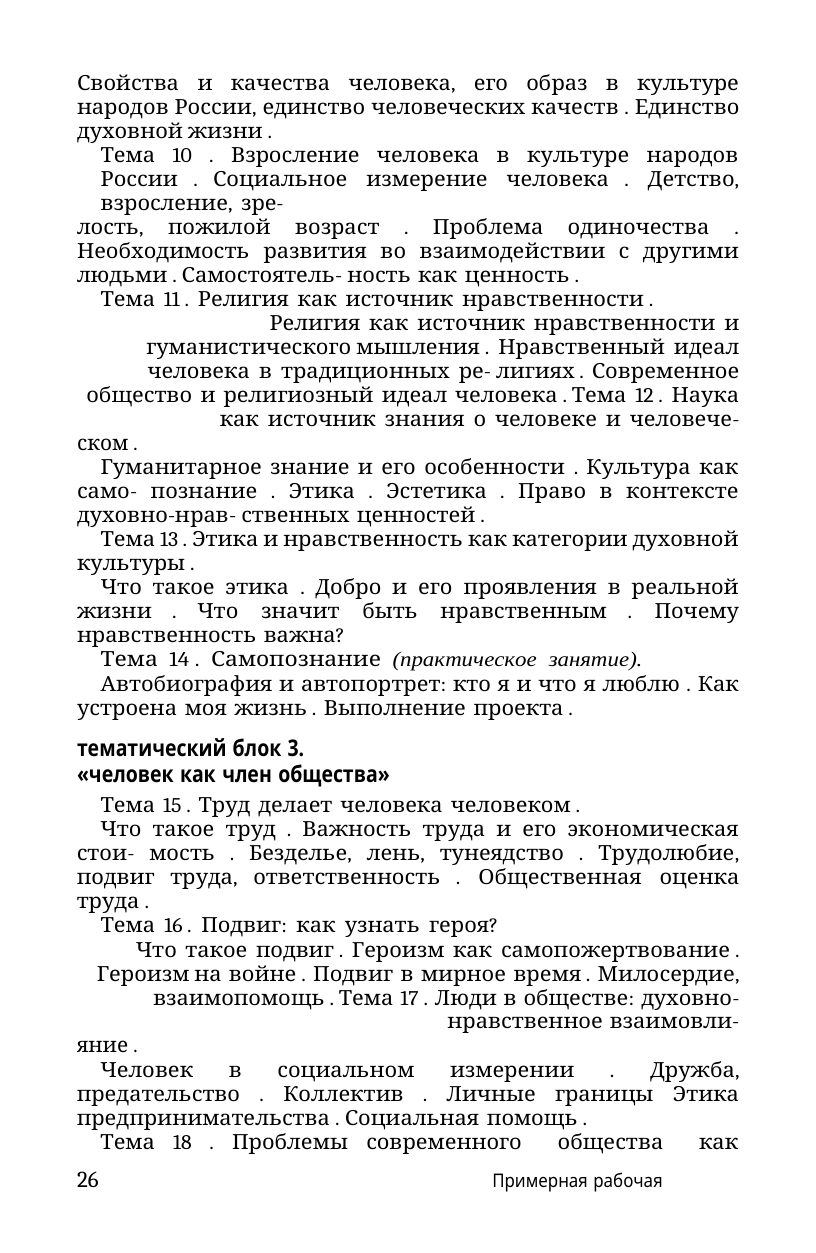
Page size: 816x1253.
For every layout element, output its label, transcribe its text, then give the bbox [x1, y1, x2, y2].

text Что такое труд . Важность труда и его экономическая стои- мость . Безделье, лень, тунеядство . Трудолюбие, подвиг труда, ответственность . Общественная оценка труда . [77, 818, 739, 914]
text лость, пожилой возраст . Проблема одиночества . Необходимость развития во взаимодействии с другими людьми . Самостоятель- ность как ценность . [77, 215, 739, 287]
text Тема 15 . Труд делает человека человеком . [100, 794, 751, 818]
subtitle тематический блок 3. [77, 735, 751, 761]
text Что такое подвиг . Героизм как самопожертвование . Героизм на войне . Подвиг в мирное время . Милосердие, взаимопомощь . Тема 17 . Люди в обществе: духовно-нравственное взаимовли- [77, 938, 739, 1034]
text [77, 1130, 739, 1154]
text Тема 14 . Самопознание (практическое занятие). [100, 647, 751, 672]
text Гуманитарное знание и его особенности . Культура как само- познание . Этика . Эстетика . Право в контексте духовно-нрав- ственных ценностей . [77, 456, 739, 527]
text ском . [77, 431, 751, 455]
text Тема 10 . Взросление человека в культуре народов России . Социальное измерение человека . Детство, взросление, зре- [100, 143, 739, 215]
text Автобиография и автопортрет: кто я и что я люблю . Как устроена моя жизнь . Выполнение проекта . [77, 672, 739, 720]
text Тема 11 . Религия как источник нравственности . [100, 287, 751, 311]
text Религия как источник нравственности и гуманистического мышления . Нравственный идеал человека в традиционных ре- лигиях . Современное общество и религиозный идеал человека . Тема 12 . Наука как источник знания о человеке и человече- [77, 311, 739, 431]
text яние . [77, 1034, 751, 1058]
text Тема 13 . Этика и нравственность как категории духовной культуры . [77, 527, 739, 575]
text Тема 16 . Подвиг: как узнать героя? [100, 914, 751, 938]
text Человек в социальном измерении . Дружба, предательство . Коллектив . Личные границы Этика предпринимательства . Социальная помощь . [77, 1058, 739, 1130]
text Что такое этика . Добро и его проявления в реальной жизни . Что значит быть нравственным . Почему нравственность важна? [77, 575, 739, 647]
text «человек как член общества» [77, 761, 751, 788]
text Свойства и качества человека, его образ в культуре народов России, единство человеческих качеств . Единство духовной жизни . [77, 71, 739, 143]
